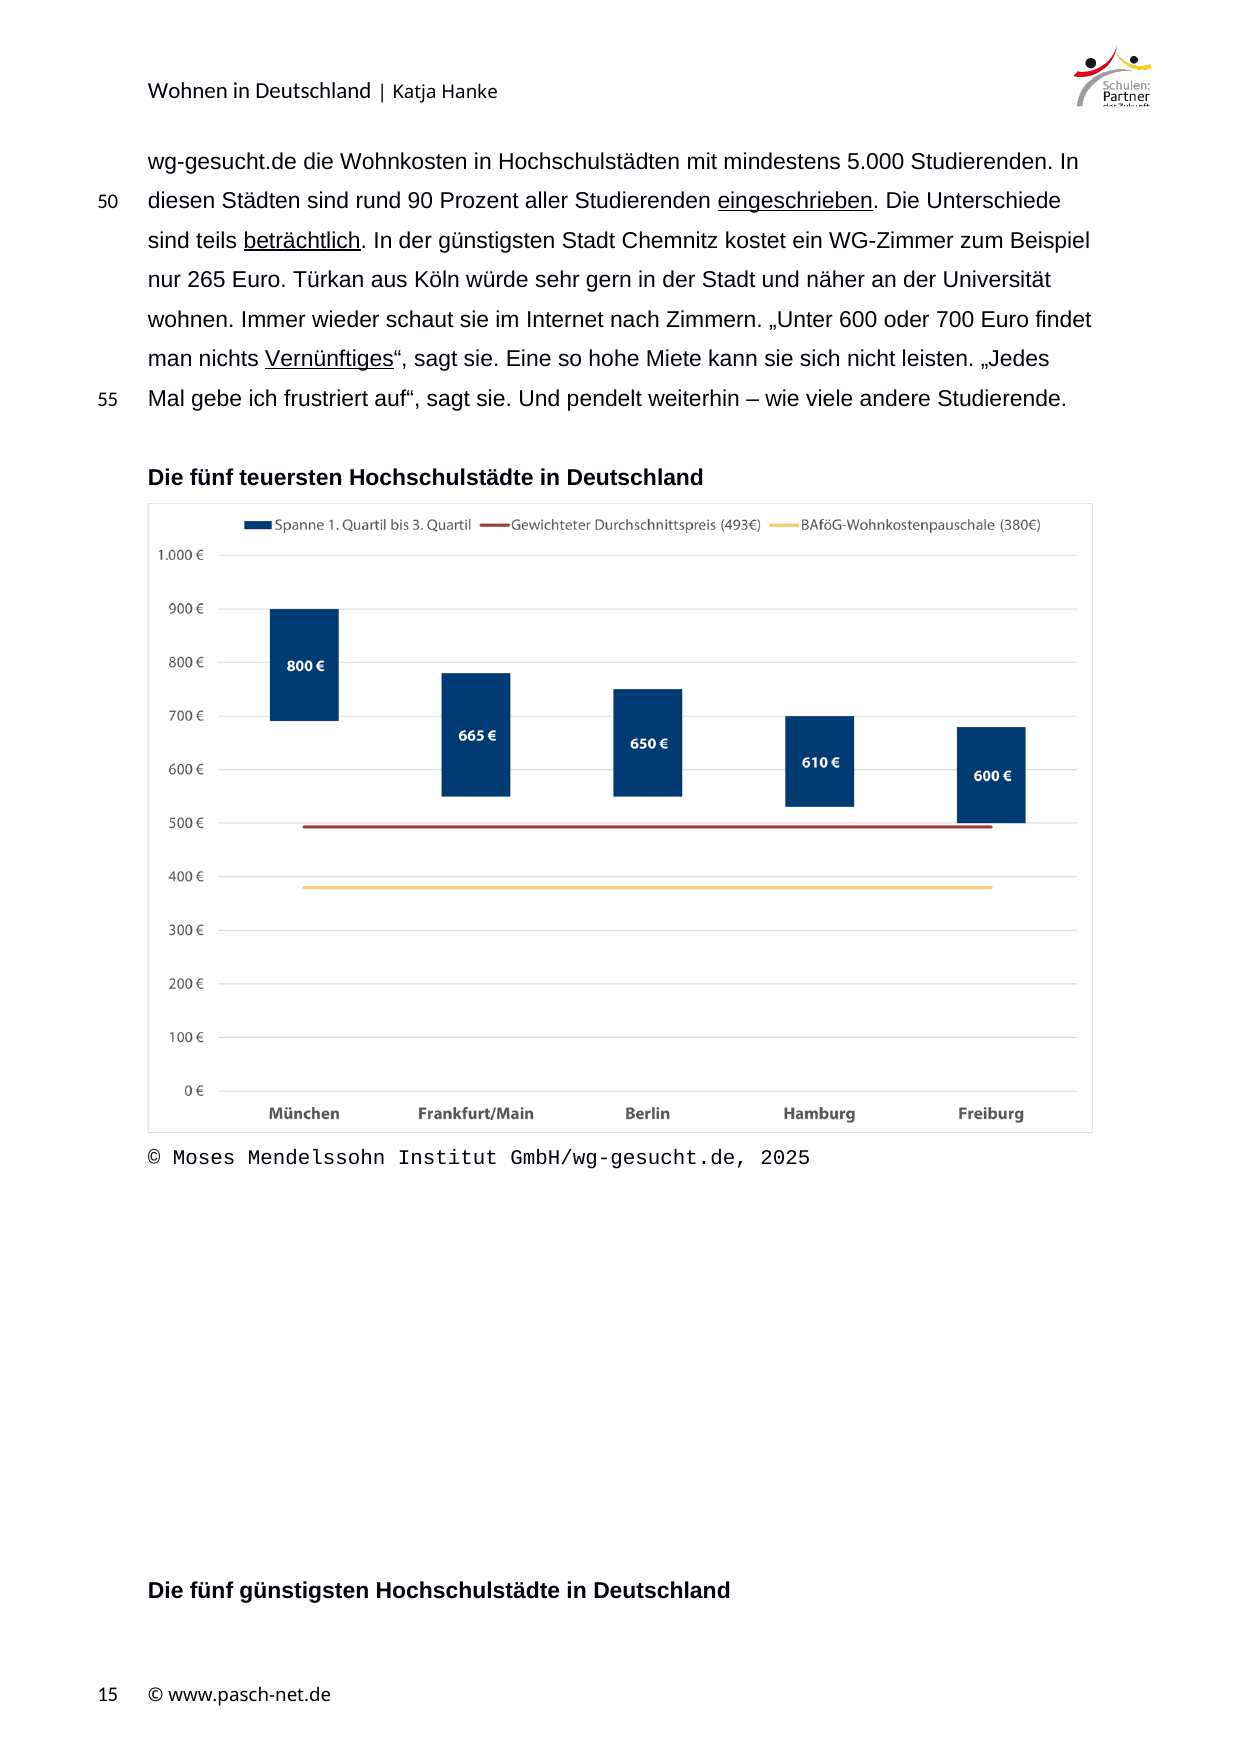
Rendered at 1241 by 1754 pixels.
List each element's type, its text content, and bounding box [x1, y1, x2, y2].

text Die fünf teuersten Hochschulstädte in Deutschland [148, 463, 1092, 490]
picture [1072, 46, 1151, 106]
text © Moses Mendelssohn Institut GmbH/wg-gesucht.de, 2025 [148, 1147, 1092, 1171]
picture [147, 503, 1093, 1133]
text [148, 148, 1092, 411]
text Die fünf günstigsten Hochschulstädte in Deutschland [148, 1577, 1092, 1603]
